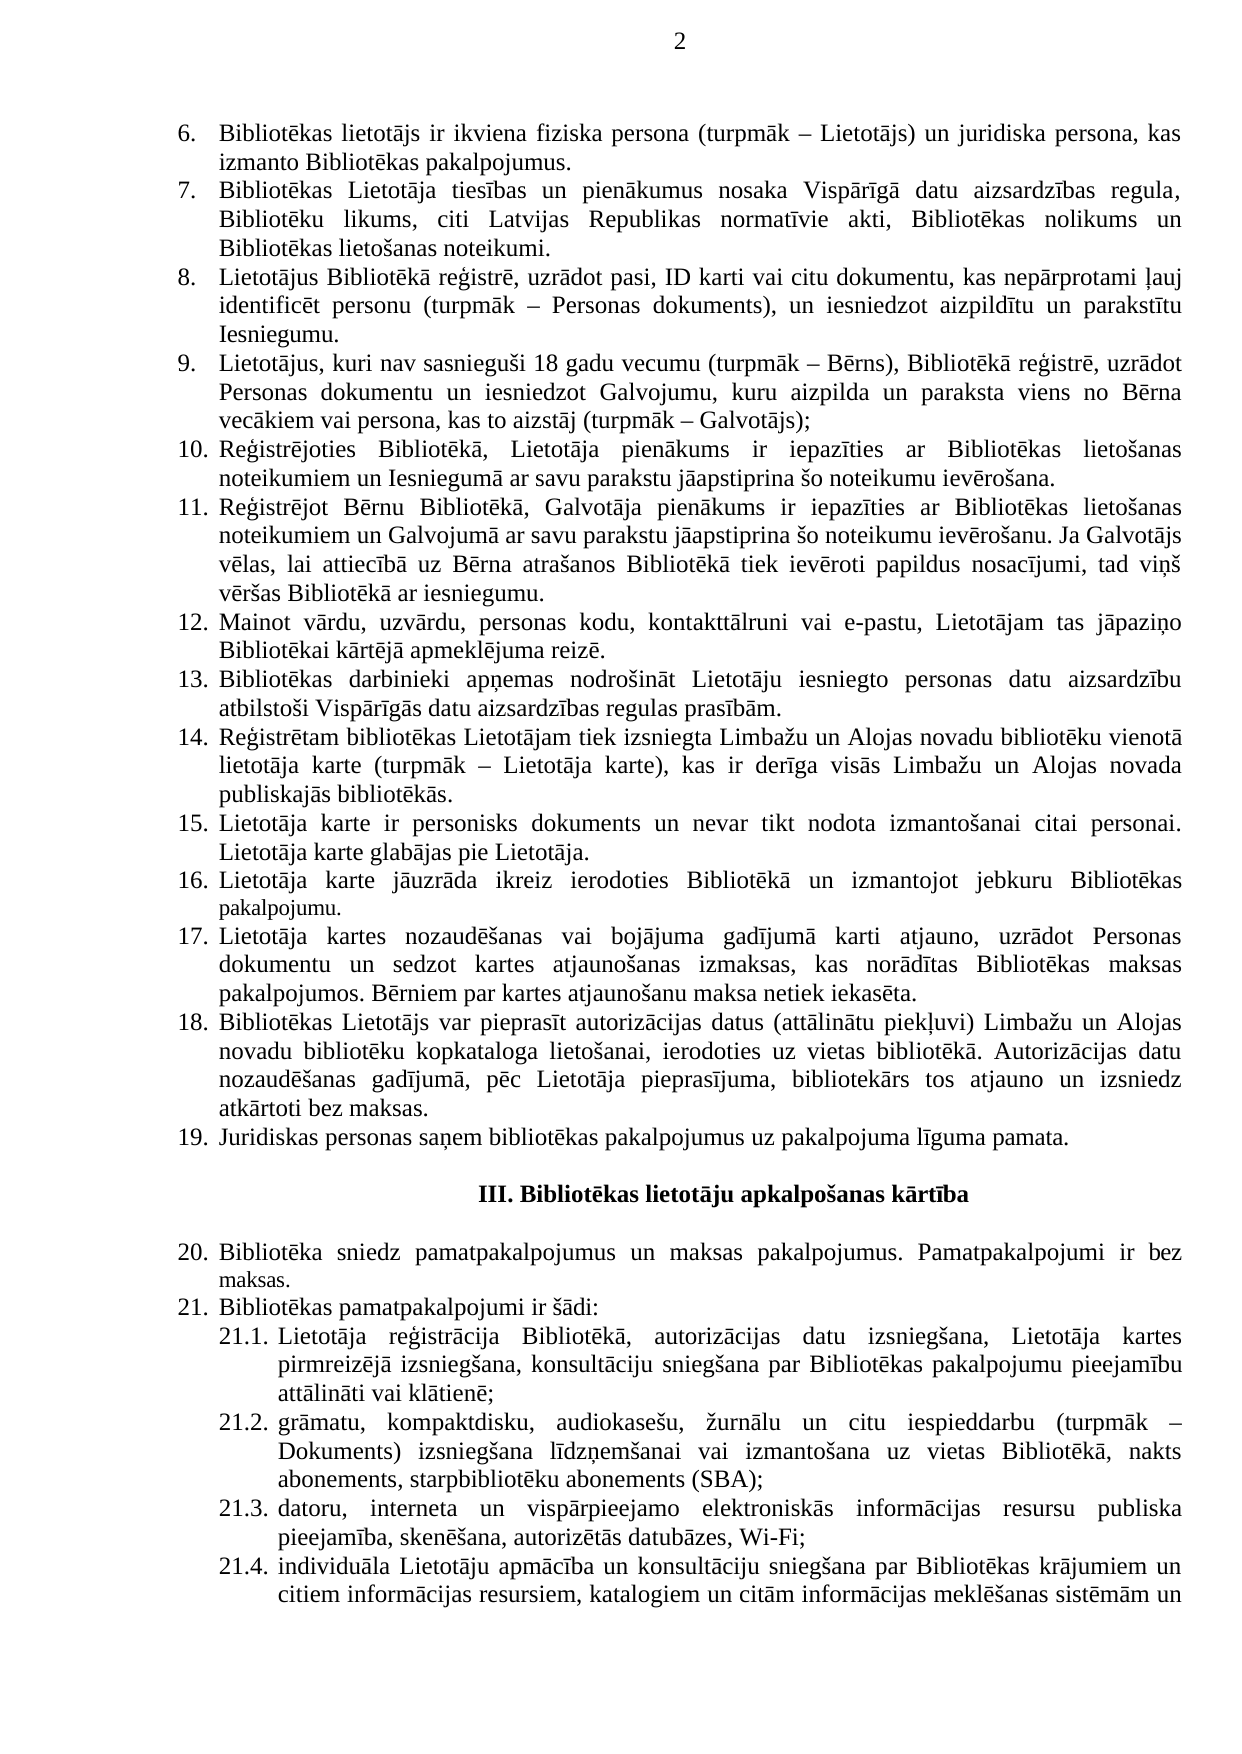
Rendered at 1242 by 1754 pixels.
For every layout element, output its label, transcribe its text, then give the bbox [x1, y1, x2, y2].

list Bibliotēkas lietotājs ir ikviena fiziska persona (turpmāk – Lietotājs) un juridiska persona, kas izmanto Bibliotēkas pakalpojumus. [177, 118, 1183, 176]
list Lietotājus Bibliotēkā reģistrē, uzrādot pasi, ID karti vai citu dokumentu, kas nepārprotami ļauj identificēt personu (turpmāk – Personas dokuments), un iesniedzot aizpildītu un parakstītu Iesniegumu. [177, 262, 1183, 348]
list Bibliotēkas darbinieki apņemas nodrošināt Lietotāju iesniegto personas datu aizsardzību atbilstoši Vispārīgās datu aizsardzības regulas prasībām. [177, 664, 1183, 722]
list Reģistrējoties Bibliotēkā, Lietotāja pienākums ir iepazīties ar Bibliotēkas lietošanas noteikumiem un Iesniegumā ar savu parakstu jāapstiprina šo noteikumu ievērošana. [177, 434, 1183, 492]
subtitle Bibliotēkas lietotāju apkalpošanas kārtība [478, 1179, 1183, 1208]
list Lietotāja kartes nozaudēšanas vai bojājuma gadījumā karti atjauno, uzrādot Personas dokumentu un sedzot kartes atjaunošanas izmaksas, kas norādītas Bibliotēkas maksas pakalpojumos. Bērniem par kartes atjaunošanu maksa netiek iekasēta. [177, 921, 1183, 1007]
list Bibliotēkas Lietotājs var pieprasīt autorizācijas datus (attālinātu piekļuvi) Limbažu un Alojas novadu bibliotēku kopkataloga lietošanai, ierodoties uz vietas bibliotēkā. Autorizācijas datu nozaudēšanas gadījumā, pēc Lietotāja pieprasījuma, bibliotekārs tos atjauno un izsniedz atkārtoti bez maksas. [177, 1007, 1183, 1122]
list Lietotājus, kuri nav sasnieguši 18 gadu vecumu (turpmāk – Bērns), Bibliotēkā reģistrē, uzrādot Personas dokumentu un iesniedzot Galvojumu, kuru aizpilda un paraksta viens no Bērna vecākiem vai persona, kas to aizstāj (turpmāk – Galvotājs); [177, 348, 1183, 434]
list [218, 1551, 1183, 1608]
list Bibliotēkas Lietotāja tiesības un pienākumus nosaka Vispārīgā datu aizsardzības regula, Bibliotēku likums, citi Latvijas Republikas normatīvie akti, Bibliotēkas nolikums un Bibliotēkas lietošanas noteikumi. [177, 176, 1183, 262]
list Lietotāja reģistrācija Bibliotēkā, autorizācijas datu izsniegšana, Lietotāja kartes pirmreizējā izsniegšana, konsultāciju sniegšana par Bibliotēkas pakalpojumu pieejamību attālināti vai klātienē; [218, 1321, 1183, 1407]
list Reģistrējot Bērnu Bibliotēkā, Galvotāja pienākums ir iepazīties ar Bibliotēkas lietošanas noteikumiem un Galvojumā ar savu parakstu jāapstiprina šo noteikumu ievērošanu. Ja Galvotājs vēlas, lai attiecībā uz Bērna atrašanos Bibliotēkā tiek ievēroti papildus nosacījumi, tad viņš vēršas Bibliotēkā ar iesniegumu. [177, 492, 1183, 607]
list grāmatu, kompaktdisku, audiokasešu, žurnālu un citu iespieddarbu (turpmāk – Dokuments) izsniegšana līdzņemšanai vai izmantošana uz vietas Bibliotēkā, nakts abonements, starpbibliotēku abonements (SBA); [218, 1407, 1183, 1493]
list Reģistrētam bibliotēkas Lietotājam tiek izsniegta Limbažu un Alojas novadu bibliotēku vienotā lietotāja karte (turpmāk – Lietotāja karte), kas ir derīga visās Limbažu un Alojas novada publiskajās bibliotēkās. [177, 722, 1183, 808]
list Bibliotēka sniedz pamatpakalpojumus un maksas pakalpojumus. Pamatpakalpojumi ir bez maksas. [177, 1237, 1183, 1292]
list Juridiskas personas saņem bibliotēkas pakalpojumus uz pakalpojuma līguma pamata. [177, 1122, 1183, 1151]
list Lietotāja karte ir personisks dokuments un nevar tikt nodota izmantošanai citai personai. Lietotāja karte glabājas pie Lietotāja. [177, 808, 1183, 866]
list Mainot vārdu, uzvārdu, personas kodu, kontakttālruni vai e-pastu, Lietotājam tas jāpaziņo Bibliotēkai kārtējā apmeklējuma reizē. [177, 607, 1183, 664]
list Lietotāja karte jāuzrāda ikreiz ierodoties Bibliotēkā un izmantojot jebkuru Bibliotēkas pakalpojumu. [177, 866, 1183, 921]
list datoru, interneta un vispārpieejamo elektroniskās informācijas resursu publiska pieejamība, skenēšana, autorizētās datubāzes, Wi-Fi; [218, 1493, 1183, 1551]
list Bibliotēkas pamatpakalpojumi ir šādi: [177, 1292, 1183, 1321]
